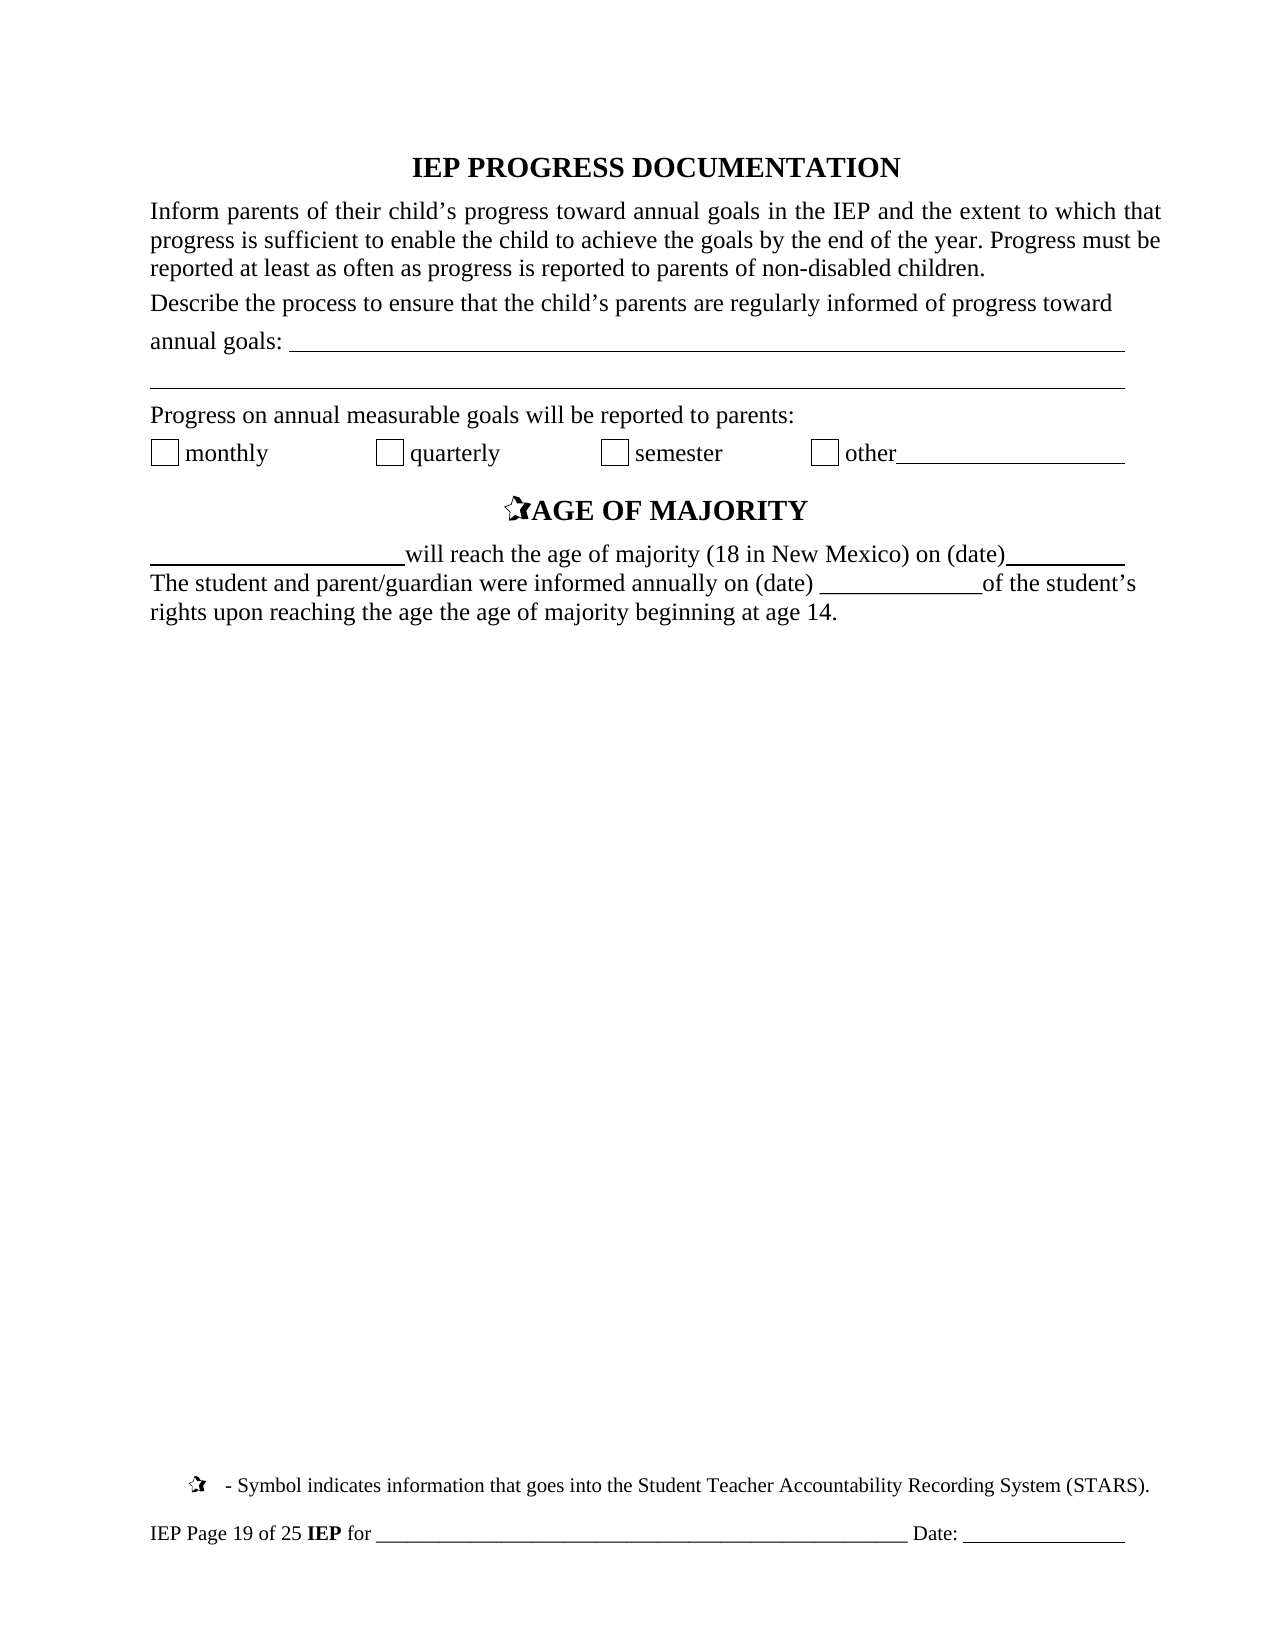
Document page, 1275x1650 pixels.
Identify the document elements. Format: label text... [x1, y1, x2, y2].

text Progress on annual measurable goals will be reported to parents: [150, 400, 1162, 429]
text Inform parents of their child’s progress toward annual goals in the IEP and the extent to which that progress is sufficient to enable the child to achieve the goals by the end of the year. Progress must be reported at least as often as progress is reported to parents of non-disabled children. [150, 196, 1162, 282]
text Describe the process to ensure that the child’s parents are regularly informed of progress toward annual goals: [150, 288, 1162, 354]
text monthly quarterly semester other [150, 438, 1162, 466]
subtitle IEP PROGRESS DOCUMENTATION [150, 150, 1162, 183]
text The student and parent/guardian were informed annually on (date) _____________of the student’s rights upon reaching the age the age of majority beginning at age 14. [150, 568, 1162, 626]
subtitle AGE OF MAJORITY [150, 493, 1162, 527]
text will reach the age of majority (18 in ) on (date) [150, 539, 1162, 568]
